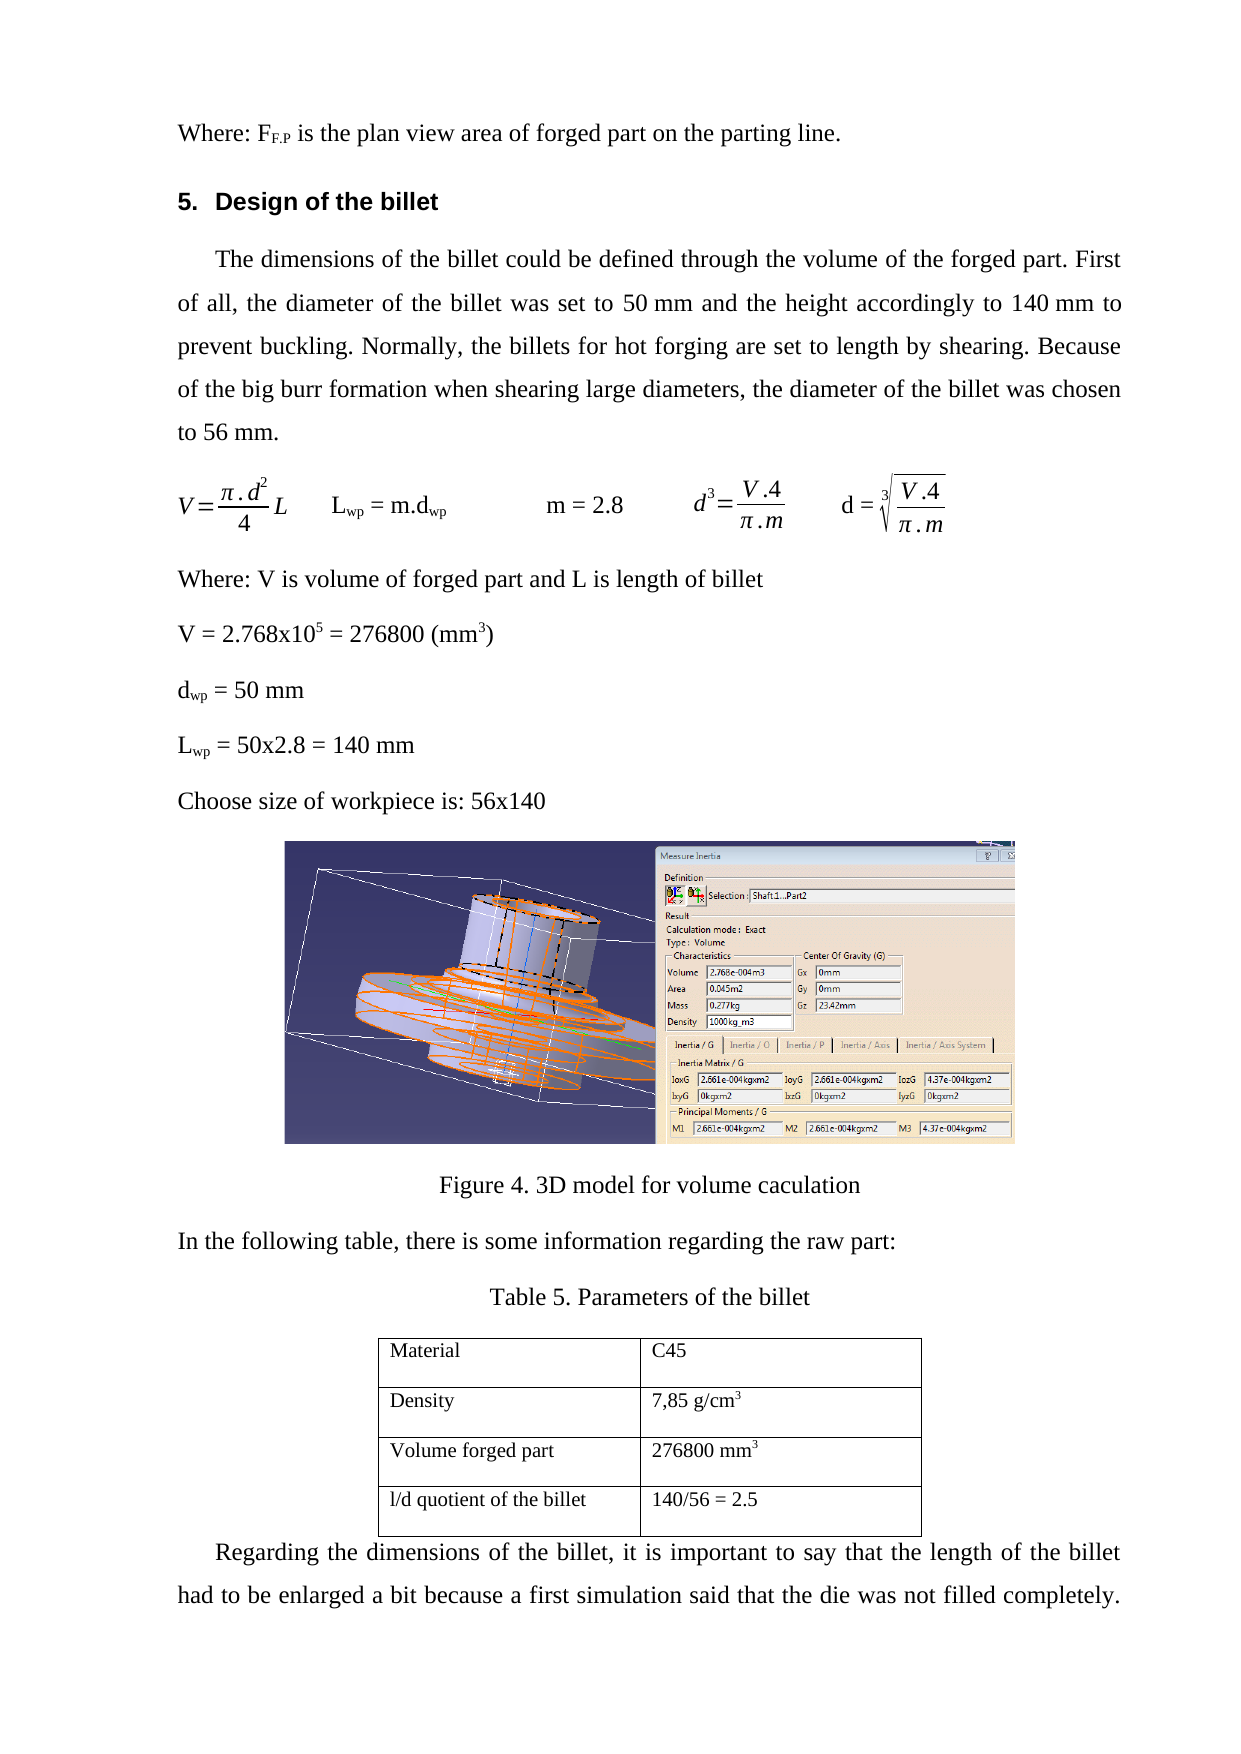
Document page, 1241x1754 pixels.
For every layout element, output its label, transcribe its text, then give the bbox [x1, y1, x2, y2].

table_cell 7,85 g/cm3 [641, 1388, 921, 1437]
table_cell l/d quotient of the billet [379, 1487, 640, 1536]
text Where: V is volume of forged part and L is length of billet [177, 564, 1122, 592]
text V = 2.768x105 = 276800 (mm3) [177, 619, 1122, 648]
table_cell Density [379, 1388, 640, 1437]
text Table 5. Parameters of the billet [177, 1282, 1122, 1311]
text dwp = 50 mm [177, 675, 1122, 704]
text Where: FF.P is the plan view area of forged part on the parting line. [177, 118, 1122, 147]
text Lwp = 50x2.8 = 140 mm [177, 731, 1122, 759]
table_cell 276800 mm3 [641, 1438, 921, 1486]
text The dimensions of the billet could be defined through the volume of the forged part. First of all, the diameter of the billet was set to 50 mm and the height accordingly to 140 mm to prevent buckling. Normally, the billets for hot forging are set to length by shearing. Because of the big burr formation when shearing large diameters, the diameter of the billet was chosen to 56 mm. [177, 244, 1122, 446]
text In the following table, there is some information regarding the raw part: [177, 1226, 1122, 1255]
subtitle Design of the billet [177, 174, 1122, 219]
table_cell Volume forged part [379, 1438, 640, 1486]
text Figure 4. 3D model for volume caculation [177, 1171, 1122, 1199]
text Choose size of workpiece is: 56x140 [177, 786, 1122, 815]
picture [284, 841, 1015, 1144]
table_header C45 [641, 1339, 921, 1387]
text Lwp = m.dwp m = 2.8 d = [177, 473, 1122, 537]
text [177, 1537, 1122, 1609]
table_header Material [379, 1339, 640, 1387]
table_cell 140/56 = 2.5 [641, 1487, 921, 1536]
